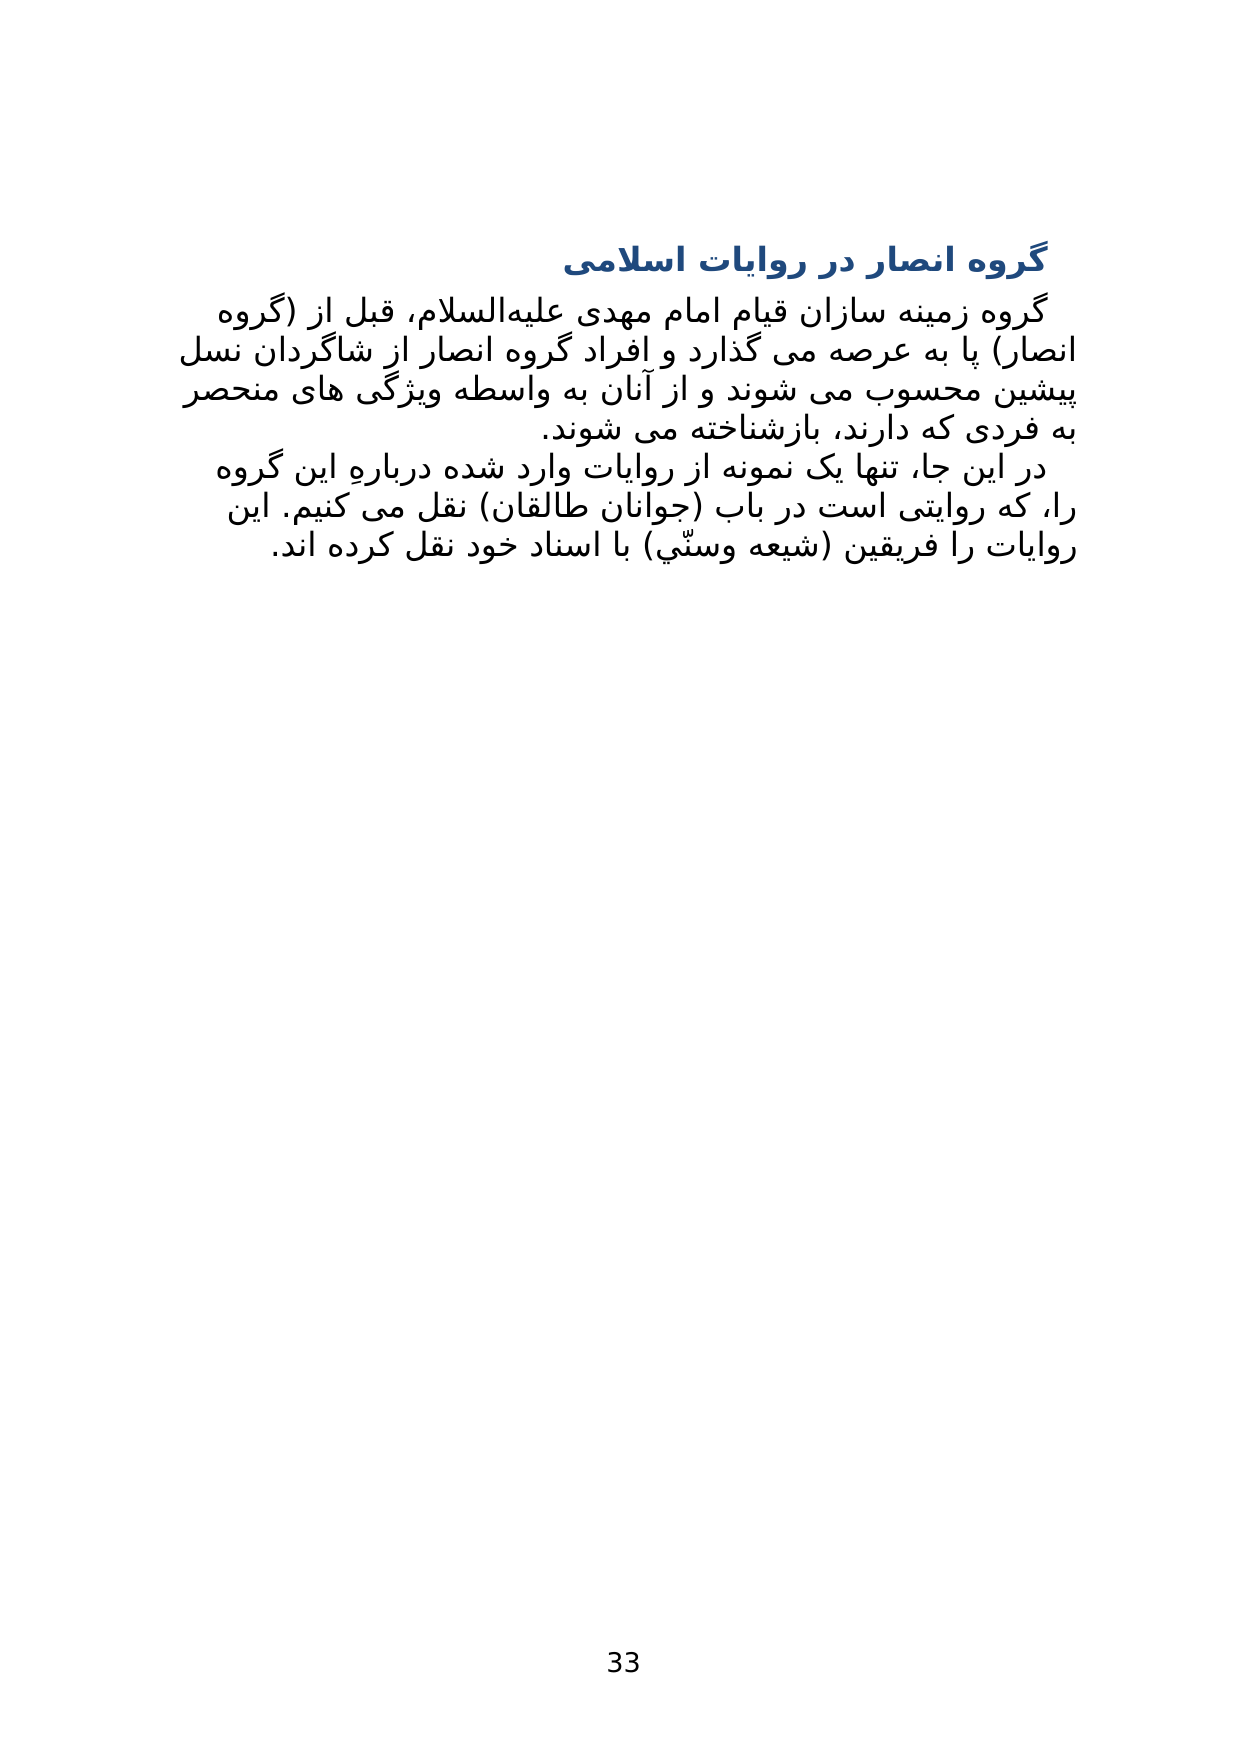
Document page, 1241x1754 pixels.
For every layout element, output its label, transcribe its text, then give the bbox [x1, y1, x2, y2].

subtitle گروه انصار در روايات اسلامى [169, 241, 1078, 279]
text گروه زمينه سازان قيام امام مهدى عليه‌السلام، قبل از (گروه انصار) پا به عرصه مى گذارد و افراد گروه انصار از شاگردان نسل پيشين محسوب مى شوند و از آنان به واسطه ويژگى هاى منحصر به فردى که دارند، بازشناخته مى شوند. [169, 292, 1078, 447]
text در اين جا، تنها يک نمونه از روايات وارد شده دربارهِ اين گروه را، که روايتى است در باب (جوانان طالقان) نقل مى کنيم. اين روايات را فريقين (شيعه وسنّي) با اسناد خود نقل کرده اند. [169, 447, 1078, 564]
